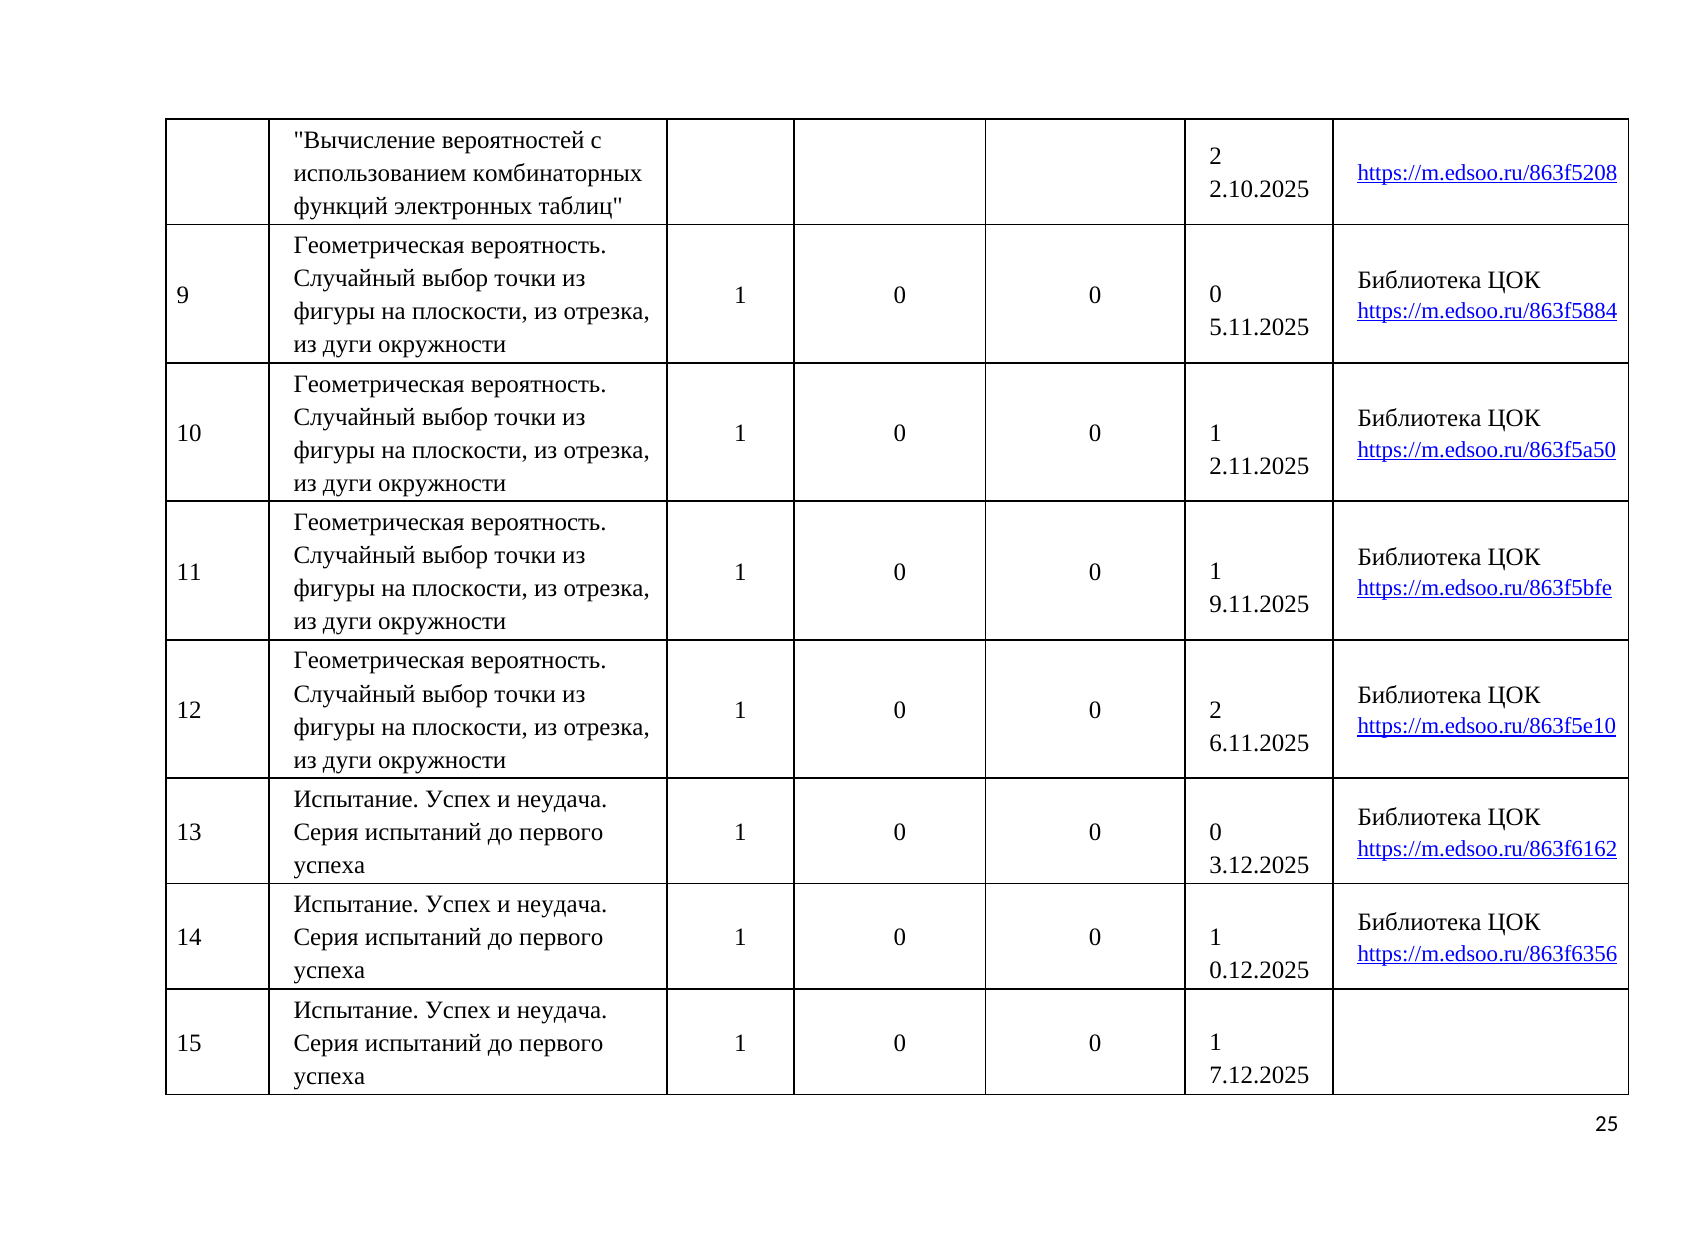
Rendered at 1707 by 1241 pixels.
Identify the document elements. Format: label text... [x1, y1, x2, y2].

table_cell 0 [795, 990, 985, 1093]
table_cell 15 [167, 990, 268, 1093]
table_cell Геометрическая вероятность. Случайный выбор точки из фигуры на плоскости, из отрезка, из дуги окружности [270, 502, 666, 639]
table_cell 1 [668, 364, 793, 500]
table_cell 1 [668, 884, 793, 988]
table_cell Геометрическая вероятность. Случайный выбор точки из фигуры на плоскости, из отрезка, из дуги окружности [270, 364, 666, 500]
table_cell 0 [986, 225, 1184, 362]
table_cell 0 [795, 225, 985, 362]
table_cell 1 [668, 502, 793, 639]
table_cell 17.12.2025 [1186, 990, 1332, 1093]
table_cell 1 [668, 990, 793, 1093]
table_cell 9 [167, 225, 268, 362]
table_cell 1 [986, 120, 1184, 223]
table_cell Геометрическая вероятность. Случайный выбор точки из фигуры на плоскости, из отрезка, из дуги окружности [270, 641, 666, 777]
table_cell 8 [167, 120, 268, 223]
table_cell Библиотека ЦОК https://m.edsoo.ru/863f6356 [1334, 884, 1628, 988]
table_cell 03.12.2025 [1186, 779, 1332, 883]
table_cell Библиотека ЦОК https://m.edsoo.ru/863f5a50 [1334, 364, 1628, 500]
table_cell Испытание. Успех и неудача. Серия испытаний до первого успеха [270, 884, 666, 988]
table_cell 10.12.2025 [1186, 884, 1332, 988]
table_cell 1 [668, 779, 793, 883]
table_cell 0 [795, 502, 985, 639]
table_cell 13 [167, 779, 268, 883]
table_cell Испытание. Успех и неудача. Серия испытаний до первого успеха [270, 990, 666, 1093]
table_cell 0 [795, 120, 985, 223]
table_cell 1 [668, 120, 793, 223]
table_cell 0 [795, 364, 985, 500]
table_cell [270, 120, 666, 223]
table_cell 26.11.2025 [1186, 641, 1332, 777]
table_cell 12 [167, 641, 268, 777]
table_cell 05.11.2025 [1186, 225, 1332, 362]
table_cell 0 [795, 884, 985, 988]
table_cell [1334, 120, 1628, 223]
table_cell Библиотека ЦОК https://m.edsoo.ru/863f5bfe [1334, 502, 1628, 639]
table_cell Библиотека ЦОК https://m.edsoo.ru/863f5884 [1334, 225, 1628, 362]
table_cell Геометрическая вероятность. Случайный выбор точки из фигуры на плоскости, из отрезка, из дуги окружности [270, 225, 666, 362]
table_cell 10 [167, 364, 268, 500]
table_cell 0 [986, 779, 1184, 883]
table_cell 0 [986, 884, 1184, 988]
table_cell 0 [986, 364, 1184, 500]
table_cell 22.10.2025 [1186, 120, 1332, 223]
table_cell Испытание. Успех и неудача. Серия испытаний до первого успеха [270, 779, 666, 883]
table_cell 1 [668, 641, 793, 777]
table_cell 14 [167, 884, 268, 988]
table_cell Библиотека ЦОК https://m.edsoo.ru/863f5e10 [1334, 641, 1628, 777]
table_cell 1 [668, 225, 793, 362]
table_cell 0 [986, 990, 1184, 1093]
table_cell 0 [986, 502, 1184, 639]
table_cell 11 [167, 502, 268, 639]
table_cell 19.11.2025 [1186, 502, 1332, 639]
table_cell [1334, 990, 1628, 1093]
table_cell 0 [986, 641, 1184, 777]
table_cell 0 [795, 641, 985, 777]
table_cell 0 [795, 779, 985, 883]
table_cell 12.11.2025 [1186, 364, 1332, 500]
table_cell Библиотека ЦОК https://m.edsoo.ru/863f6162 [1334, 779, 1628, 883]
